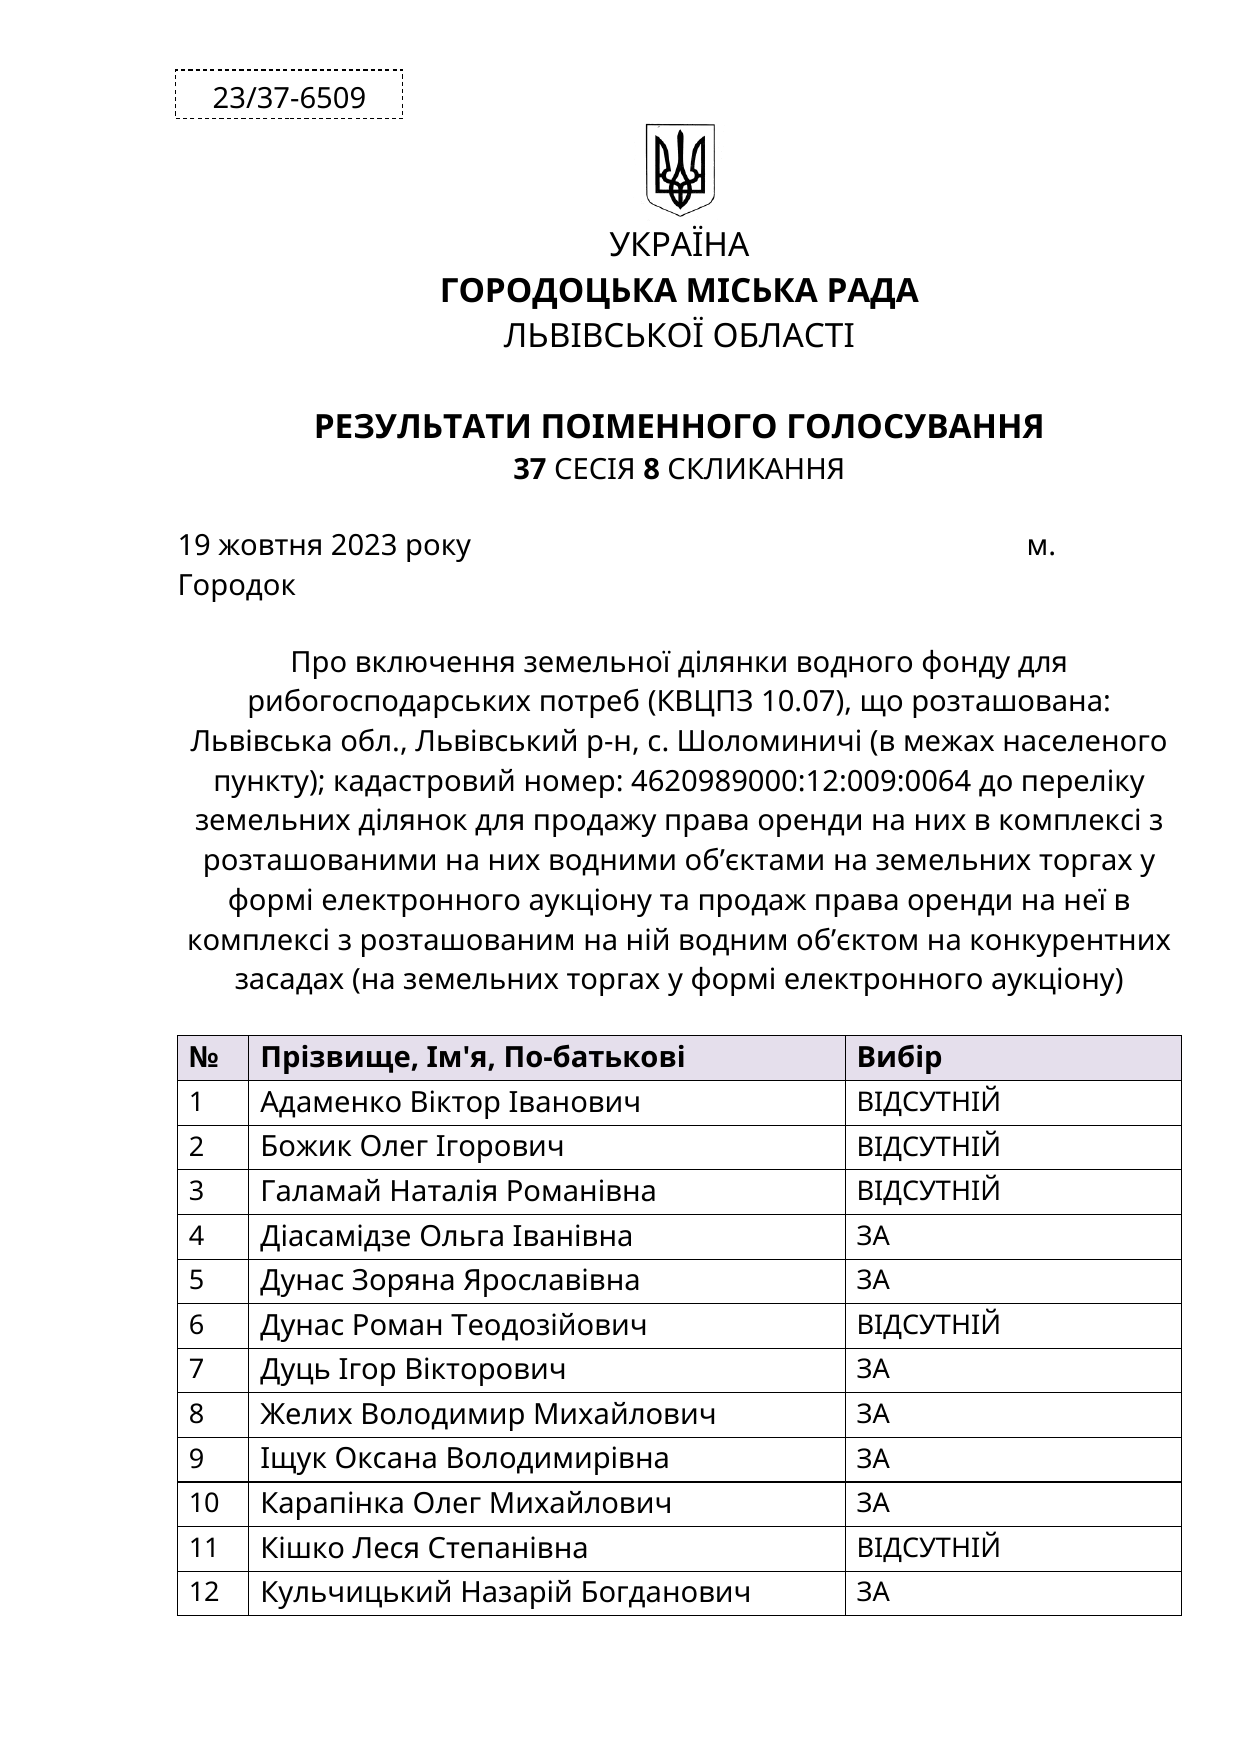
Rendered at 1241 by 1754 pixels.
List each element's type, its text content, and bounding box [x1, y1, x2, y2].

table_cell Дунас Зоряна Ярославівна [249, 1260, 845, 1303]
table_cell ЗА [846, 1260, 1181, 1303]
table_cell ЗА [846, 1393, 1181, 1437]
table_cell 5 [178, 1260, 248, 1303]
table_cell 11 [178, 1527, 248, 1571]
table_cell ВІДСУТНІЙ [846, 1126, 1181, 1169]
table_cell 4 [178, 1215, 248, 1258]
table_cell ЗА [846, 1483, 1181, 1526]
table_cell Дуць Ігор Вікторович [249, 1349, 845, 1392]
text РЕЗУЛЬТАТИ ПОІМЕННОГО ГОЛОСУВАННЯ [177, 403, 1181, 448]
text ЛЬВІВСЬКОЇ ОБЛАСТІ [177, 312, 1181, 357]
table_cell Кішко Леся Степанівна [249, 1527, 845, 1571]
table_cell 12 [178, 1572, 248, 1615]
text 37 СЕСІЯ 8 СКЛИКАННЯ [177, 448, 1181, 488]
table_cell 8 [178, 1393, 248, 1437]
table_cell 6 [178, 1304, 248, 1348]
picture [633, 118, 726, 221]
table_cell ЗА [846, 1215, 1181, 1258]
table_cell ВІДСУТНІЙ [846, 1170, 1181, 1214]
table_cell Кульчицький Назарій Богданович [249, 1572, 845, 1615]
table_cell ВІДСУТНІЙ [846, 1527, 1181, 1571]
table_cell 2 [178, 1126, 248, 1169]
table_cell Адаменко Віктор Іванович [249, 1081, 845, 1125]
table_cell ВІДСУТНІЙ [846, 1081, 1181, 1125]
table_cell ВІДСУТНІЙ [846, 1304, 1181, 1348]
table_cell Галамай Наталія Романівна [249, 1170, 845, 1214]
table_cell ЗА [846, 1572, 1181, 1615]
table_cell Дунас Роман Теодозійович [249, 1304, 845, 1348]
table_cell Желих Володимир Михайлович [249, 1393, 845, 1437]
text УКРАЇНА [177, 221, 1181, 266]
table_cell 1 [178, 1081, 248, 1125]
table_cell 7 [178, 1349, 248, 1392]
table_cell Божик Олег Ігорович [249, 1126, 845, 1169]
table_cell Карапінка Олег Михайлович [249, 1483, 845, 1526]
table_cell 10 [178, 1483, 248, 1526]
table_header Прізвище, Ім'я, По-батькові [249, 1036, 845, 1080]
table_cell Діасамідзе Ольга Іванівна [249, 1215, 845, 1258]
text ГОРОДОЦЬКА МІСЬКА РАДА [177, 266, 1181, 312]
table_cell Іщук Оксана Володимирівна [249, 1438, 845, 1481]
table_header Вибір [846, 1036, 1181, 1080]
table_cell ЗА [846, 1438, 1181, 1481]
text 19 жовтня 2023 року м. Городок [177, 525, 1181, 604]
table_cell ЗА [846, 1349, 1181, 1392]
table_header № [178, 1036, 248, 1080]
text Про включення земельної ділянки водного фонду для рибогосподарських потреб (КВЦПЗ 10.07), що розташована: Львівська обл., Львівський р-н, с. Шоломиничі (в межах населеного пункту); кадастровий номер: 4620989000:12:009:0064 до переліку земельних ділянок для продажу права оренди на них в комплексі з розташованими на них водними об’єктами на земельних торгах у формі електронного аукціону та продаж права оренди на неї в комплексі з розташованим на ній водним об’єктом на конкурентних засадах (на земельних торгах у формі електронного аукціону) [177, 641, 1181, 998]
table_cell 3 [178, 1170, 248, 1214]
table_cell 9 [178, 1438, 248, 1481]
